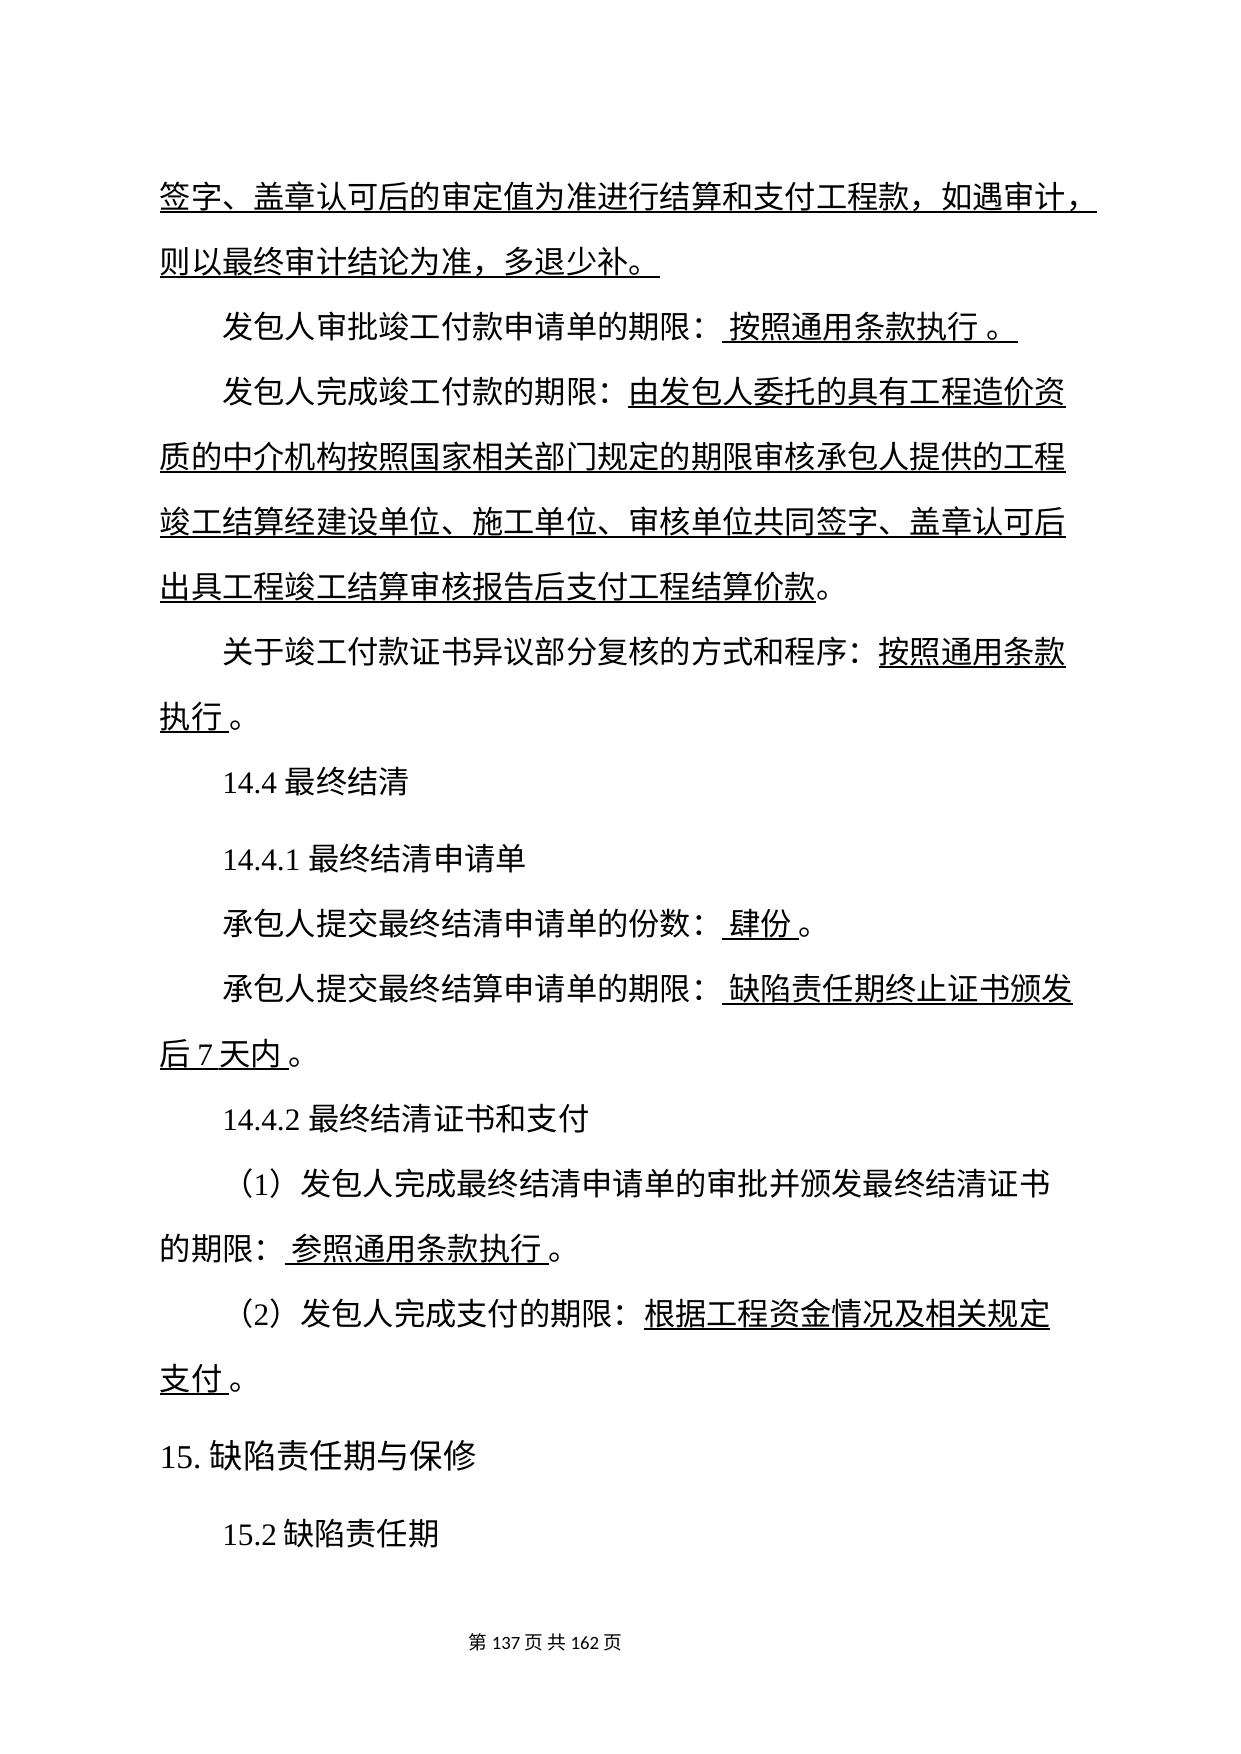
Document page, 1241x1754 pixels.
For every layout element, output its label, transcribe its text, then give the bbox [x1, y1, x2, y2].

text 承包人提交最终结清申请单的份数： 肆份 。 [159, 889, 1078, 954]
text 14.4.2 最终结清证书和支付 [159, 1084, 1078, 1149]
text （2）发包人完成支付的期限：根据工程资金情况及相关规定支付 。 [159, 1279, 1078, 1409]
text 发包人完成竣工付款的期限：由发包人委托的具有工程造价资质的中介机构按照国家相关部门规定的期限审核承包人提供的工程竣工结算经建设单位、施工单位、审核单位共同签字、盖章认可后出具工程竣工结算审核报告后支付工程结算价款。 [159, 357, 1078, 617]
text 15.2缺陷责任期 [159, 1499, 1078, 1564]
text 15. 缺陷责任期与保修 [159, 1422, 1078, 1487]
text （1）发包人完成最终结清申请单的审批并颁发最终结清证书的期限： 参照通用条款执行 。 [159, 1149, 1078, 1279]
text 发包人审批竣工付款申请单的期限： 按照通用条款执行 。 [159, 292, 1078, 357]
text 14.4.1 最终结清申请单 [159, 824, 1078, 889]
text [159, 162, 1078, 211]
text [159, 212, 1078, 292]
text 14.4 最终结清 [159, 747, 1078, 812]
text 承包人提交最终结算申请单的期限： 缺陷责任期终止证书颁发后7天内 。 [159, 954, 1078, 1084]
text 关于竣工付款证书异议部分复核的方式和程序：按照通用条款执行 。 [159, 617, 1078, 747]
